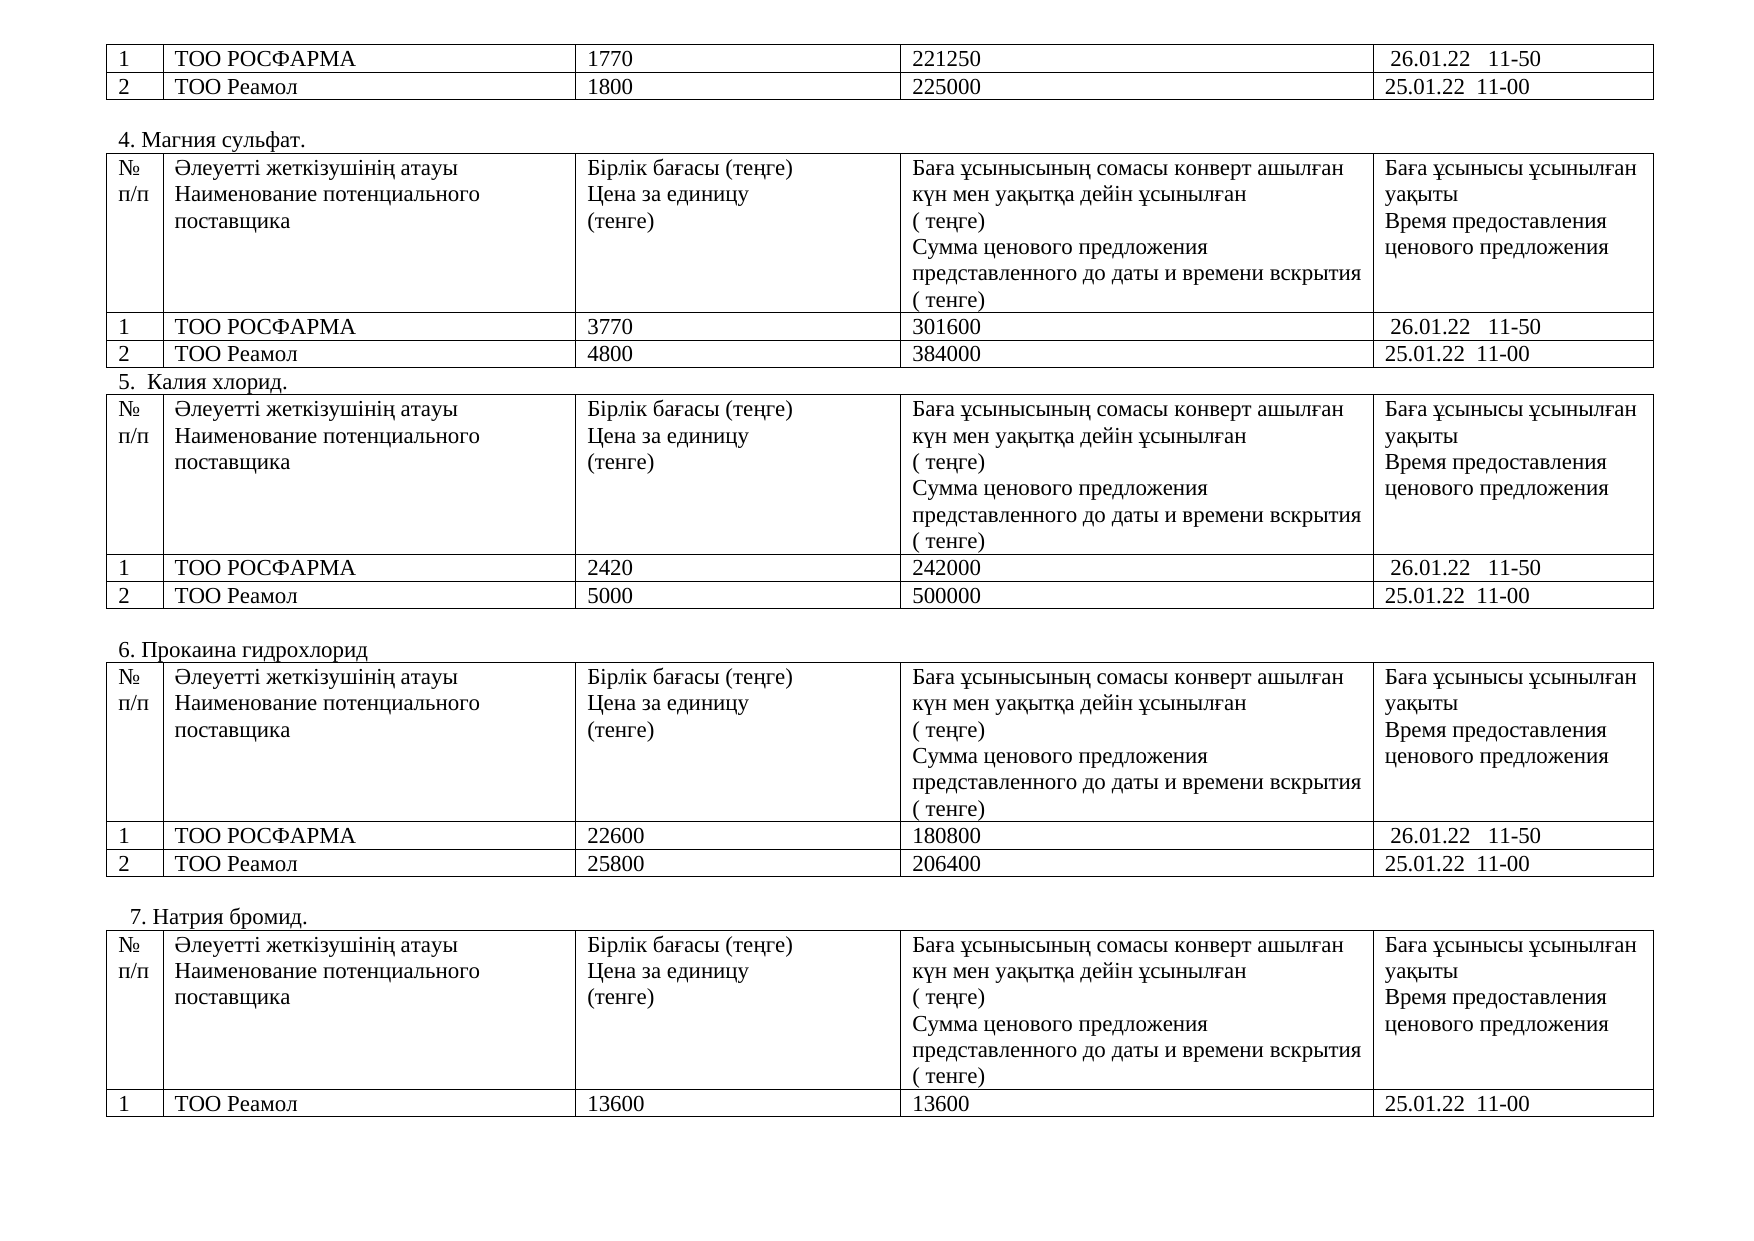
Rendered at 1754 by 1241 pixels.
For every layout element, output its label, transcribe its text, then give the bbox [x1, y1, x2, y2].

table_cell 242000 [901, 555, 1373, 581]
table_cell ТОО РОСФАРМА [164, 313, 575, 339]
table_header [576, 154, 900, 312]
table_cell 1770 [576, 45, 900, 72]
table_header Әлеуетті жеткізушінің атауы Наименование потенциального поставщика [164, 395, 575, 553]
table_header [164, 931, 575, 1089]
table_cell 2 [107, 582, 163, 608]
table_header № п/п [107, 395, 163, 553]
table_cell ТОО РОСФАРМА [164, 555, 575, 581]
table_cell 26.01.22 11-50 [1374, 45, 1653, 72]
table_cell 13600 [576, 1090, 900, 1116]
table_cell ТОО Реамол [164, 73, 575, 99]
text 4. Магния сульфат. [118, 127, 1636, 153]
table_cell 4800 [576, 341, 900, 367]
table_cell 3770 [576, 313, 900, 339]
table_cell ТОО РОСФАРМА [164, 45, 575, 72]
table_cell 2 [107, 73, 163, 99]
table_header Әлеуетті жеткізушінің атауы Наименование потенциального поставщика [164, 663, 575, 821]
table_cell 1 [107, 313, 163, 339]
table_cell 25.01.22 11-00 [1374, 1090, 1653, 1116]
table_header Баға ұсынысы ұсынылған уақыты Время предоставления ценового предложения [1374, 663, 1653, 821]
table_header № п/п [107, 154, 163, 312]
table_cell 301600 [901, 313, 1373, 339]
text 6. Прокаина гидрохлорид [118, 636, 1636, 662]
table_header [901, 154, 1373, 312]
table_header Бірлік бағасы (теңге) Цена за единицу (тенге) [576, 663, 900, 821]
table_cell 1 [107, 822, 163, 848]
table_cell 225000 [901, 73, 1373, 99]
table_cell ТОО Реамол [164, 341, 575, 367]
table_cell 1 [107, 45, 163, 72]
table_cell 25800 [576, 850, 900, 876]
table_cell 500000 [901, 582, 1373, 608]
text 7. Натрия бромид. [118, 903, 1636, 930]
table_cell 25.01.22 11-00 [1374, 850, 1653, 876]
table_header Баға ұсынысы ұсынылған уақыты Время предоставления ценового предложения [1374, 395, 1653, 553]
table_cell 5000 [576, 582, 900, 608]
table_cell 1 [107, 1090, 163, 1116]
table_header № п/п [107, 931, 163, 1089]
table_cell ТОО РОСФАРМА [164, 822, 575, 848]
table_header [901, 931, 1373, 1089]
table_cell 2420 [576, 555, 900, 581]
table_cell 25.01.22 11-00 [1374, 73, 1653, 99]
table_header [1374, 154, 1653, 312]
table_cell 180800 [901, 822, 1373, 848]
table_cell ТОО Реамол [164, 1090, 575, 1116]
table_cell 22600 [576, 822, 900, 848]
table_cell 13600 [901, 1090, 1373, 1116]
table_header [576, 931, 900, 1089]
table_cell 26.01.22 11-50 [1374, 822, 1653, 848]
table_cell 206400 [901, 850, 1373, 876]
table_cell 384000 [901, 341, 1373, 367]
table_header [164, 154, 575, 312]
text 5. Калия хлорид. [118, 368, 1636, 394]
table_header Бірлік бағасы (теңге) Цена за единицу (тенге) [576, 395, 900, 553]
table_cell ТОО Реамол [164, 582, 575, 608]
table_cell 26.01.22 11-50 [1374, 555, 1653, 581]
table_cell 221250 [901, 45, 1373, 72]
table_cell 25.01.22 11-00 [1374, 341, 1653, 367]
table_cell 2 [107, 341, 163, 367]
table_cell 26.01.22 11-50 [1374, 313, 1653, 339]
table_cell ТОО Реамол [164, 850, 575, 876]
table_header № п/п [107, 663, 163, 821]
table_cell 2 [107, 850, 163, 876]
table_cell 25.01.22 11-00 [1374, 582, 1653, 608]
table_cell 1 [107, 555, 163, 581]
table_cell 1800 [576, 73, 900, 99]
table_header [1374, 931, 1653, 1089]
